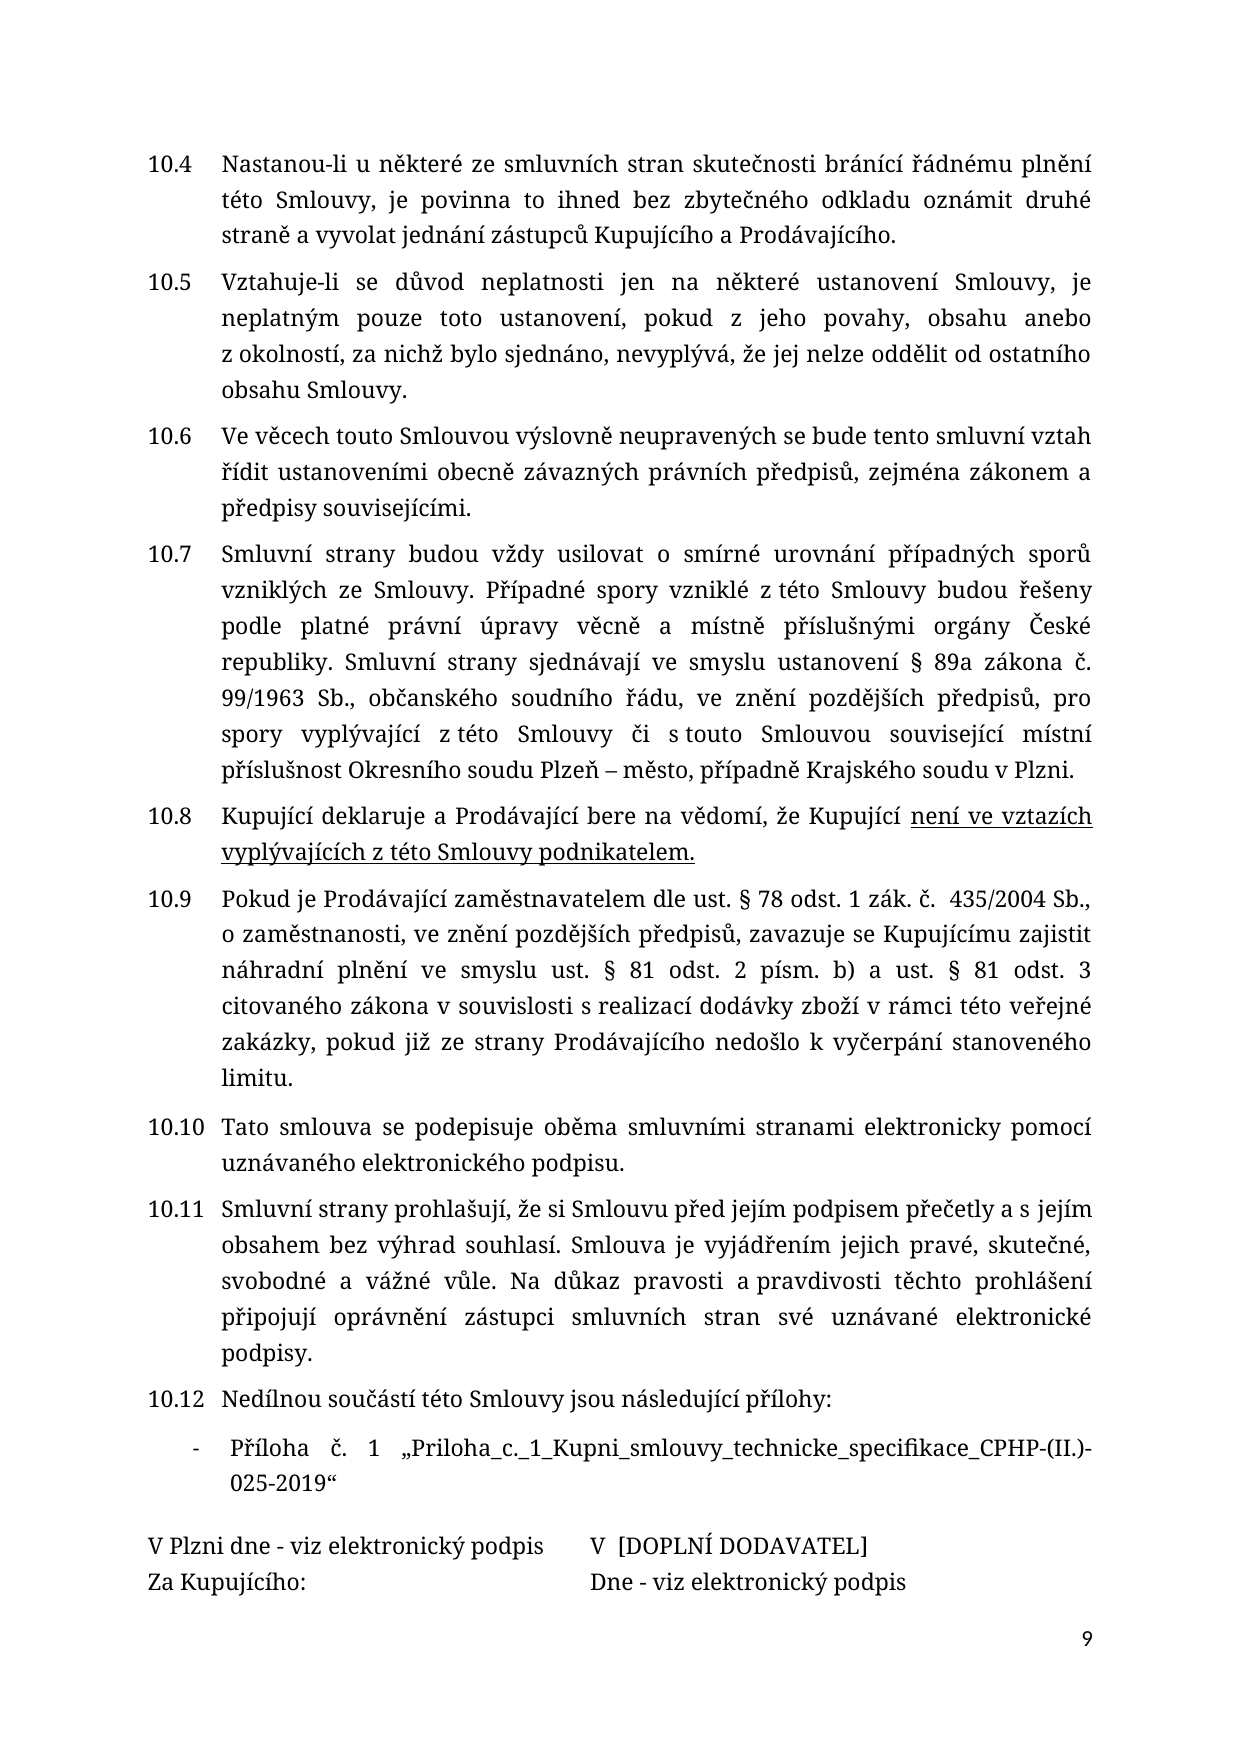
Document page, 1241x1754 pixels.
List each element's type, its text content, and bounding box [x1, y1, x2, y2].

text 10.6 Ve věcech touto Smlouvou výslovně neupravených se bude tento smluvní vztah řídit ustanoveními obecně závazných právních předpisů, zejména zákonem a předpisy souvisejícími. [148, 420, 1093, 523]
text 10.8 Kupující deklaruje a Prodávající bere na vědomí, že Kupující není ve vztazích vyplývajících z této Smlouvy podnikatelem. [148, 800, 1093, 867]
text 10.7 Smluvní strany budou vždy usilovat o smírné urovnání případných sporů vzniklých ze Smlouvy. Případné spory vzniklé z této Smlouvy budou řešeny podle platné právní úpravy věcně a místně příslušnými orgány České republiky. Smluvní strany sjednávají ve smyslu ustanovení § 89a zákona č. 99/1963 Sb., občanského soudního řádu, ve znění pozdějších předpisů, pro spory vyplývající z této Smlouvy či s touto Smlouvou související místní příslušnost Okresního soudu Plzeň – město, případně Krajského soudu v Plzni. [148, 538, 1093, 785]
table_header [579, 1530, 1054, 1601]
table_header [136, 1530, 578, 1601]
text 10.4 Nastanou-li u některé ze smluvních stran skutečnosti bránící řádnému plnění této Smlouvy, je povinna to ihned bez zbytečného odkladu oznámit druhé straně a vyvolat jednání zástupců Kupujícího a Prodávajícího. [148, 148, 1093, 251]
text 10.11 Smluvní strany prohlašují, že si Smlouvu před jejím podpisem přečetly a s jejím obsahem bez výhrad souhlasí. Smlouva je vyjádřením jejich pravé, skutečné, svobodné a vážné vůle. Na důkaz pravosti a pravdivosti těchto prohlášení připojují oprávnění zástupci smluvních stran své uznávané elektronické podpisy. [148, 1193, 1093, 1368]
text 10.10 Tato smlouva se podepisuje oběma smluvními stranami elektronicky pomocí uznávaného elektronického podpisu. [148, 1111, 1093, 1178]
list Příloha č. 1 „Priloha_c._1_Kupni_smlouvy_technicke_specifikace_CPHP-(II.)-025-2019“ [192, 1431, 1093, 1499]
text 10.5 Vztahuje-li se důvod neplatnosti jen na některé ustanovení Smlouvy, je neplatným pouze toto ustanovení, pokud z jeho povahy, obsahu anebo z okolností, za nichž bylo sjednáno, nevyplývá, že jej nelze oddělit od ostatního obsahu Smlouvy. [148, 266, 1093, 405]
text 10.12 Nedílnou součástí této Smlouvy jsou následující přílohy: [148, 1383, 1093, 1414]
text 10.9 Pokud je Prodávající zaměstnavatelem dle ust. § 78 odst. 1 zák. č. 435/2004 Sb., o zaměstnanosti, ve znění pozdějších předpisů, zavazuje se Kupujícímu zajistit náhradní plnění ve smyslu ust. § 81 odst. 2 písm. b) a ust. § 81 odst. 3 citovaného zákona v souvislosti s realizací dodávky zboží v rámci této veřejné zakázky, pokud již ze strany Prodávajícího nedošlo k vyčerpání stanoveného limitu. [148, 882, 1093, 1093]
